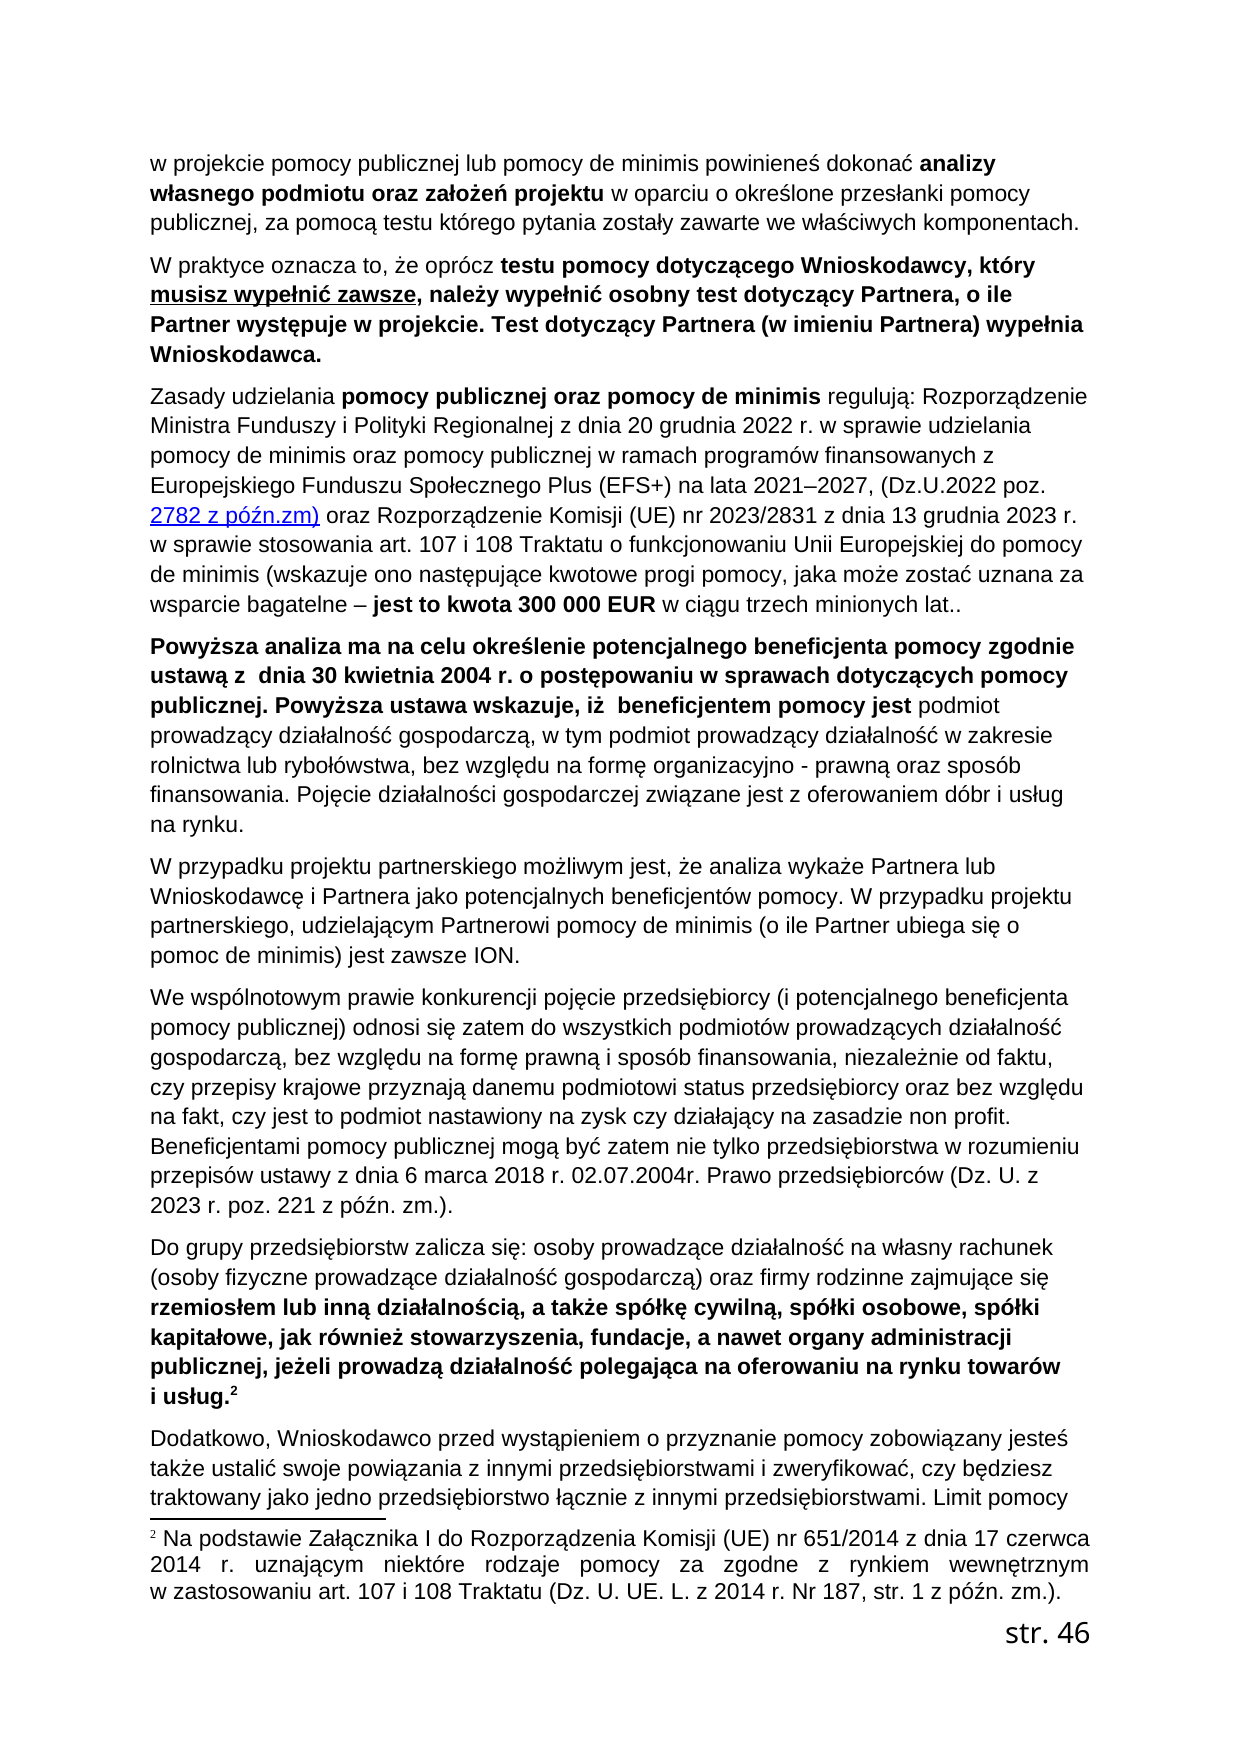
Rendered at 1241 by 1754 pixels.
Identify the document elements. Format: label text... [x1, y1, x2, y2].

text We wspólnotowym prawie konkurencji pojęcie przedsiębiorcy (i potencjalnego beneficjenta pomocy publicznej) odnosi się zatem do wszystkich podmiotów prowadzących działalność gospodarczą, bez względu na formę prawną i sposób finansowania, niezależnie od faktu, czy przepisy krajowe przyznają danemu podmiotowi status przedsiębiorcy oraz bez względu na fakt, czy jest to podmiot nastawiony na zysk czy działający na zasadzie non profit. Beneficjentami pomocy publicznej mogą być zatem nie tylko przedsiębiorstwa w rozumieniu przepisów ustawy z dnia 6 marca 2018 r. 02.07.2004r. Prawo przedsiębiorców (Dz. U. z 2023 r. poz. 221 z późn. zm.). [150, 984, 1090, 1218]
text Powyższa analiza ma na celu określenie potencjalnego beneficjenta pomocy zgodnie ustawą z dnia 30 kwietnia 2004 r. o postępowaniu w sprawach dotyczących pomocy publicznej. Powyższa ustawa wskazuje, iż beneficjentem pomocy jest podmiot prowadzący działalność gospodarczą, w tym podmiot prowadzący działalność w zakresie rolnictwa lub rybołówstwa, bez względu na formę organizacyjno - prawną oraz sposób finansowania. Pojęcie działalności gospodarczej związane jest z oferowaniem dóbr i usług na rynku. [150, 633, 1090, 837]
text Zasady udzielania pomocy publicznej oraz pomocy de minimis regulują: Rozporządzenie Ministra Funduszy i Polityki Regionalnej z dnia 20 grudnia 2022 r. w sprawie udzielania pomocy de minimis oraz pomocy publicznej w ramach programów finansowanych z Europejskiego Funduszu Społecznego Plus (EFS+) na lata 2021–2027, (Dz.U.2022 poz. 2782 z późn.zm) oraz Rozporządzenie Komisji (UE) nr 2023/2831 z dnia 13 grudnia 2023 r. w sprawie stosowania art. 107 i 108 Traktatu o funkcjonowaniu Unii Europejskiej do pomocy de minimis (wskazuje ono następujące kwotowe progi pomocy, jaka może zostać uznana za wsparcie bagatelne – jest to kwota 300 000 EUR w ciągu trzech minionych lat.. [150, 383, 1090, 617]
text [150, 1425, 1090, 1511]
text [150, 150, 1090, 236]
text Do grupy przedsiębiorstw zalicza się: osoby prowadzące działalność na własny rachunek (osoby fizyczne prowadzące działalność gospodarczą) oraz firmy rodzinne zajmujące się rzemiosłem lub inną działalnością, a także spółkę cywilną, spółki osobowe, spółki kapitałowe, jak również stowarzyszenia, fundacje, a nawet organy administracji publicznej, jeżeli prowadzą działalność polegająca na oferowaniu na rynku towarów i usług. [150, 1234, 1090, 1409]
text W przypadku projektu partnerskiego możliwym jest, że analiza wykaże Partnera lub Wnioskodawcę i Partnera jako potencjalnych beneficjentów pomocy. W przypadku projektu partnerskiego, udzielającym Partnerowi pomocy de minimis (o ile Partner ubiega się o pomoc de minimis) jest zawsze ION. [150, 853, 1090, 968]
text W praktyce oznacza to, że oprócz testu pomocy dotyczącego Wnioskodawcy, który musisz wypełnić zawsze, należy wypełnić osobny test dotyczący Partnera, o ile Partner występuje w projekcie. Test dotyczący Partnera (w imieniu Partnera) wypełnia Wnioskodawca. [150, 252, 1090, 367]
